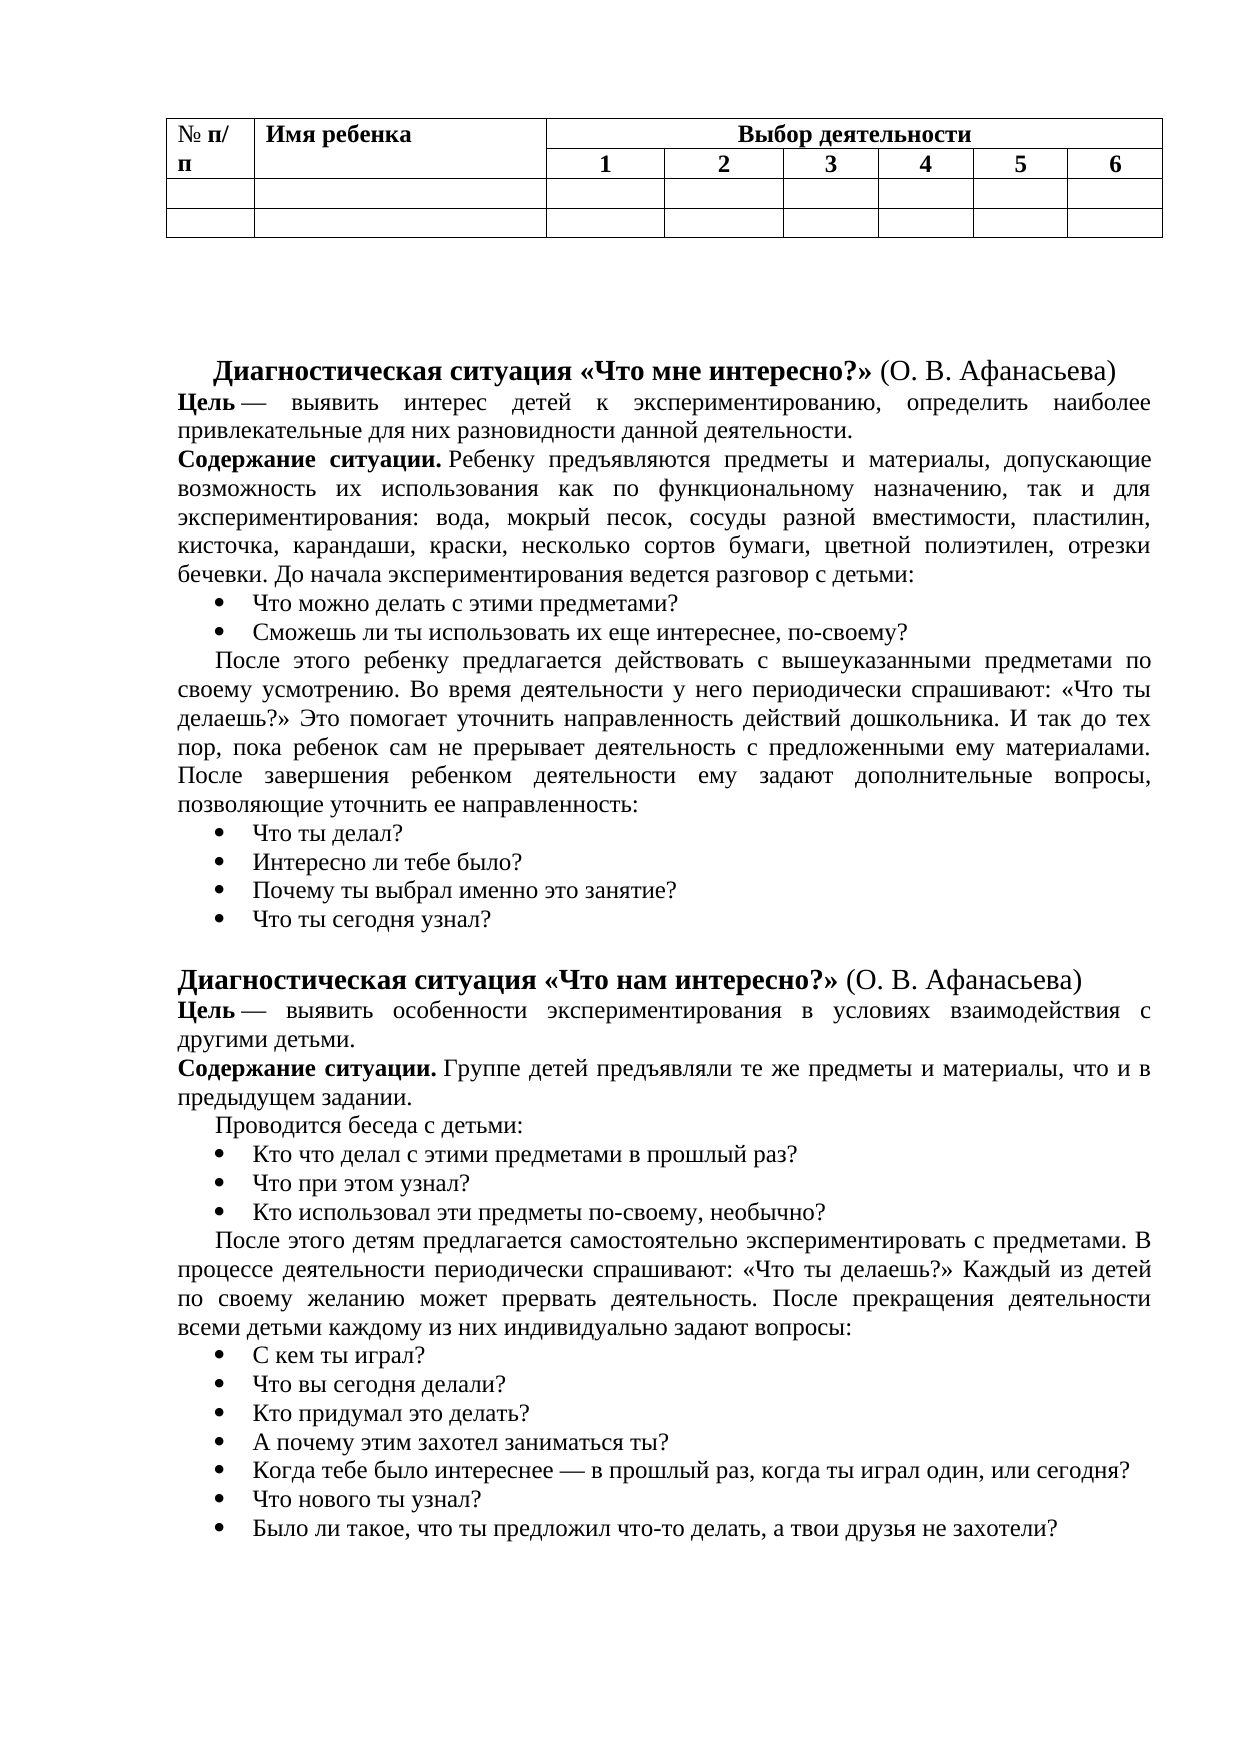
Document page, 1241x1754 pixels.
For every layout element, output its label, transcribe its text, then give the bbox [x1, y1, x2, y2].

table_cell [1152, 179, 1162, 207]
list Почему ты выбрал именно это занятие? [215, 876, 1152, 904]
list С кем ты играл? [215, 1340, 1152, 1369]
table_cell [879, 209, 889, 237]
text После этого ребенку предлагается действовать с вышеуказанными предметами по своему усмотрению. Во время деятельности у него периодически спрашивают: «Что ты делаешь?» Это помогает уточнить направленность действий дошкольника. И так до тех пор, пока ребенок сам не прерывает деятельность с предложенными ему материалами. После завершения ребенком деятельности ему задают дополнительные вопросы, позволяющие уточнить ее направленность: [177, 646, 1152, 818]
table_cell [547, 209, 558, 237]
text Диагностическая ситуация «Что мне интересно?» (О. В. Афанасьева) [177, 353, 1152, 387]
table_cell [867, 209, 878, 237]
table_cell [784, 179, 794, 207]
table_cell [167, 179, 254, 207]
list Сможешь ли ты использовать их еще интереснее, по-своему? [215, 617, 1152, 646]
list Что при этом узнал? [215, 1168, 1152, 1197]
text Диагностическая ситуация «Что нам интересно?» (О. В. Афанасьева) [177, 962, 1152, 995]
list Что можно делать с этими предметами? [215, 588, 1152, 617]
table_cell [879, 179, 889, 207]
list Кто что делал с этими предметами в прошлый раз? [215, 1139, 1152, 1168]
table_cell [665, 179, 676, 207]
table_cell [772, 209, 783, 237]
table_cell [1068, 209, 1079, 237]
list Что нового ты узнал? [215, 1484, 1152, 1513]
table_cell [167, 209, 254, 237]
table_cell [962, 209, 973, 237]
table_cell [867, 179, 878, 207]
table_cell [974, 179, 984, 207]
table_cell [653, 179, 664, 207]
text Цель — выявить интерес детей к экспериментированию, определить наиболее привлекательные для них разновидности данной деятельности. [177, 387, 1152, 444]
list Кто придумал это делать? [215, 1398, 1152, 1427]
list Что вы сегодня делали? [215, 1369, 1152, 1398]
table_cell [255, 179, 546, 207]
text Проводится беседа с детьми: [177, 1110, 1152, 1139]
text После этого детям предлагается самостоятельно экспериментировать с предметами. В процессе деятельности периодически спрашивают: «Что ты делаешь?» Каждый из детей по своему желанию может прервать деятельность. После прекращения деятельности всеми детьми каждому из них индивидуально задают вопросы: [177, 1225, 1152, 1340]
list Когда тебе было интереснее — в прошлый раз, когда ты играл один, или сегодня? [215, 1455, 1152, 1484]
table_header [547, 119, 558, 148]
list Что ты делал? [215, 818, 1152, 847]
table_cell [772, 179, 783, 207]
table_cell [974, 209, 984, 237]
list Интересно ли тебе было? [215, 847, 1152, 876]
table_header Имя ребенка [255, 119, 546, 178]
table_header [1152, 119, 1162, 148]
table_cell [1057, 209, 1067, 237]
table_cell [1068, 179, 1079, 207]
list Что ты сегодня узнал? [215, 904, 1152, 933]
table_cell [962, 179, 973, 207]
list А почему этим захотел заниматься ты? [215, 1427, 1152, 1455]
table_cell [1057, 179, 1067, 207]
text Содержание ситуации. Группе детей предъявляли те же предметы и материалы, что и в предыдущем задании. [177, 1053, 1152, 1110]
list Было ли такое, что ты предложил что-то делать, а твои друзья не захотели? [215, 1513, 1152, 1542]
text Содержание ситуации. Ребенку предъявляются предметы и материалы, допускающие возможность их использования как по функциональному назначению, так и для экспериментирования: вода, мокрый песок, сосуды разной вместимости, пластилин, кисточка, карандаши, краски, несколько сортов бумаги, цветной полиэтилен, отрезки бечевки. До начала экспериментирования ведется разговор с детьми: [177, 444, 1152, 588]
table_cell [255, 209, 546, 237]
table_cell [665, 209, 676, 237]
table_header № п/п [167, 119, 254, 178]
text Цель — выявить особенности экспериментирования в условиях взаимодействия с другими детьми. [177, 995, 1152, 1053]
table_cell [784, 209, 794, 237]
list Кто использовал эти предметы по-своему, необычно? [215, 1197, 1152, 1225]
table_cell [653, 209, 664, 237]
table_cell [547, 179, 558, 207]
table_cell [1152, 209, 1162, 237]
